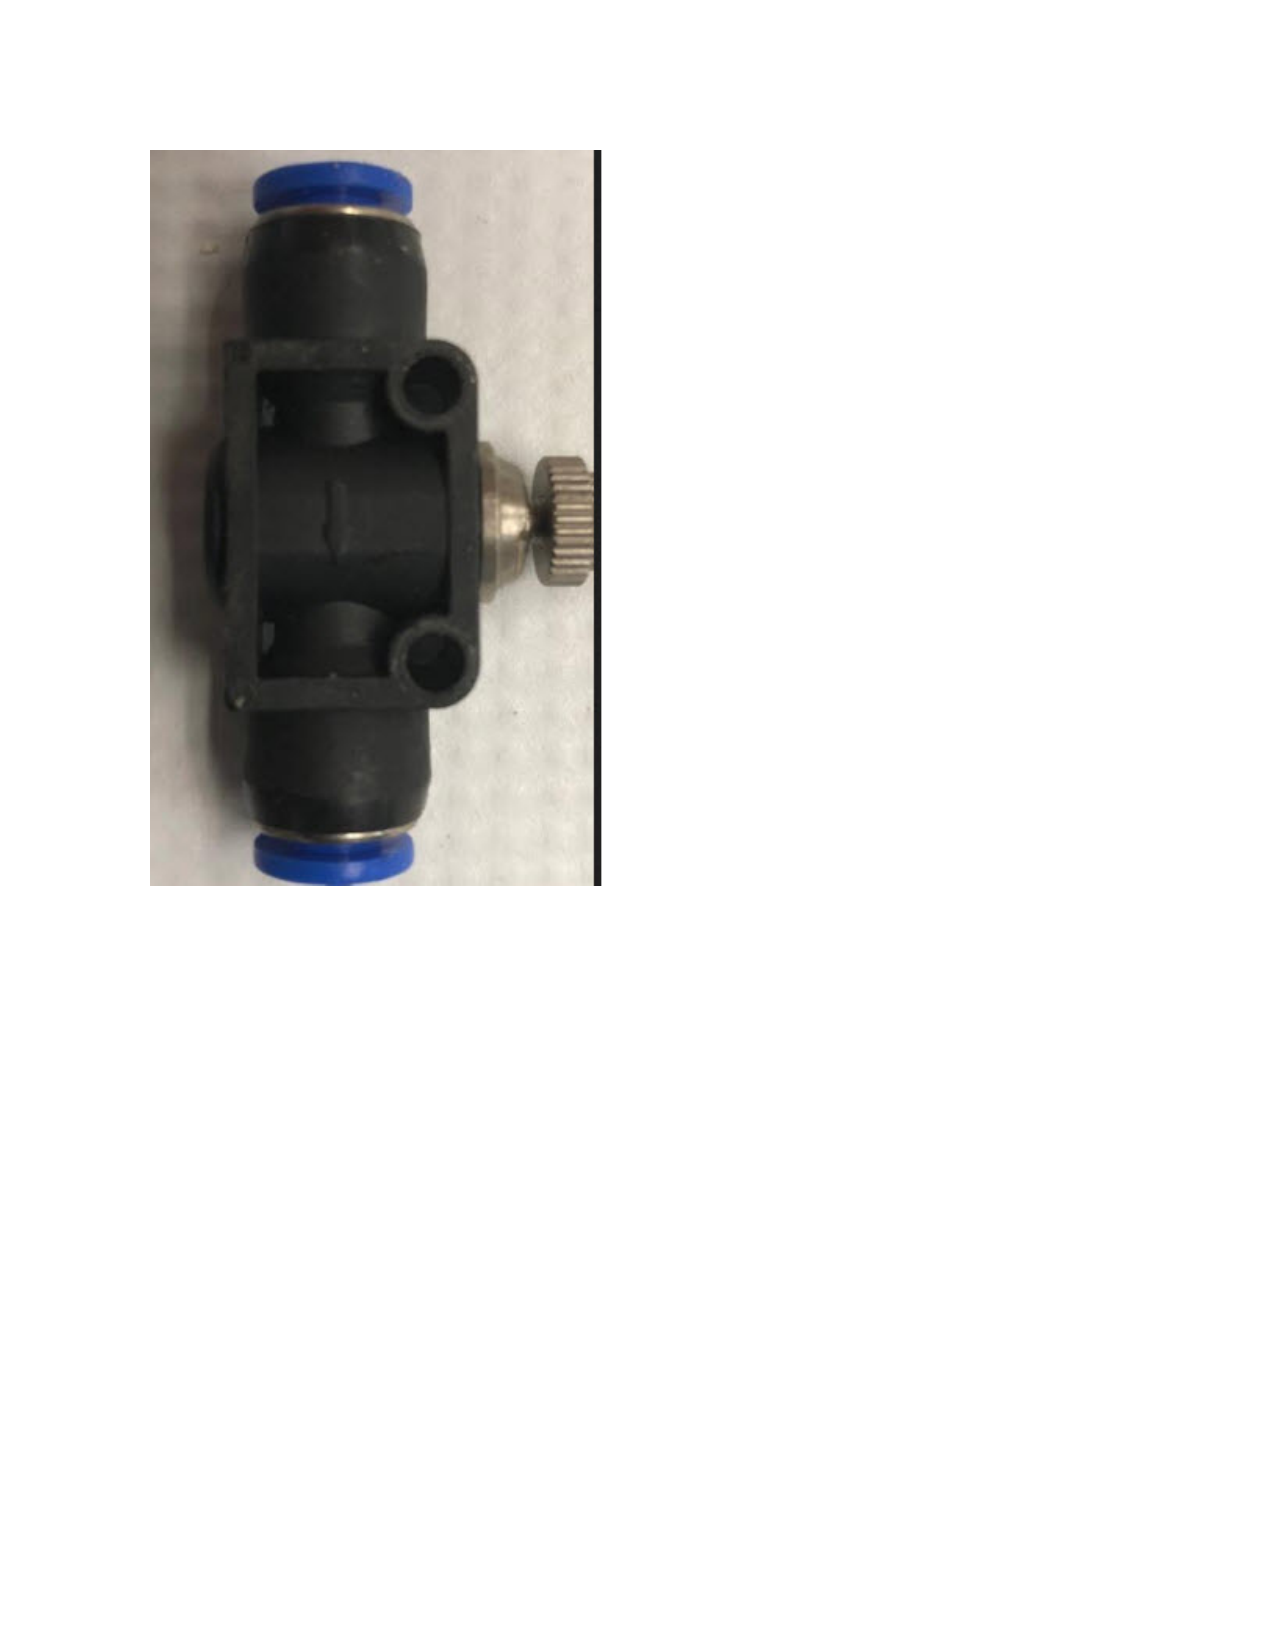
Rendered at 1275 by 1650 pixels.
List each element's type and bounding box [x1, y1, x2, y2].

picture [150, 150, 602, 886]
